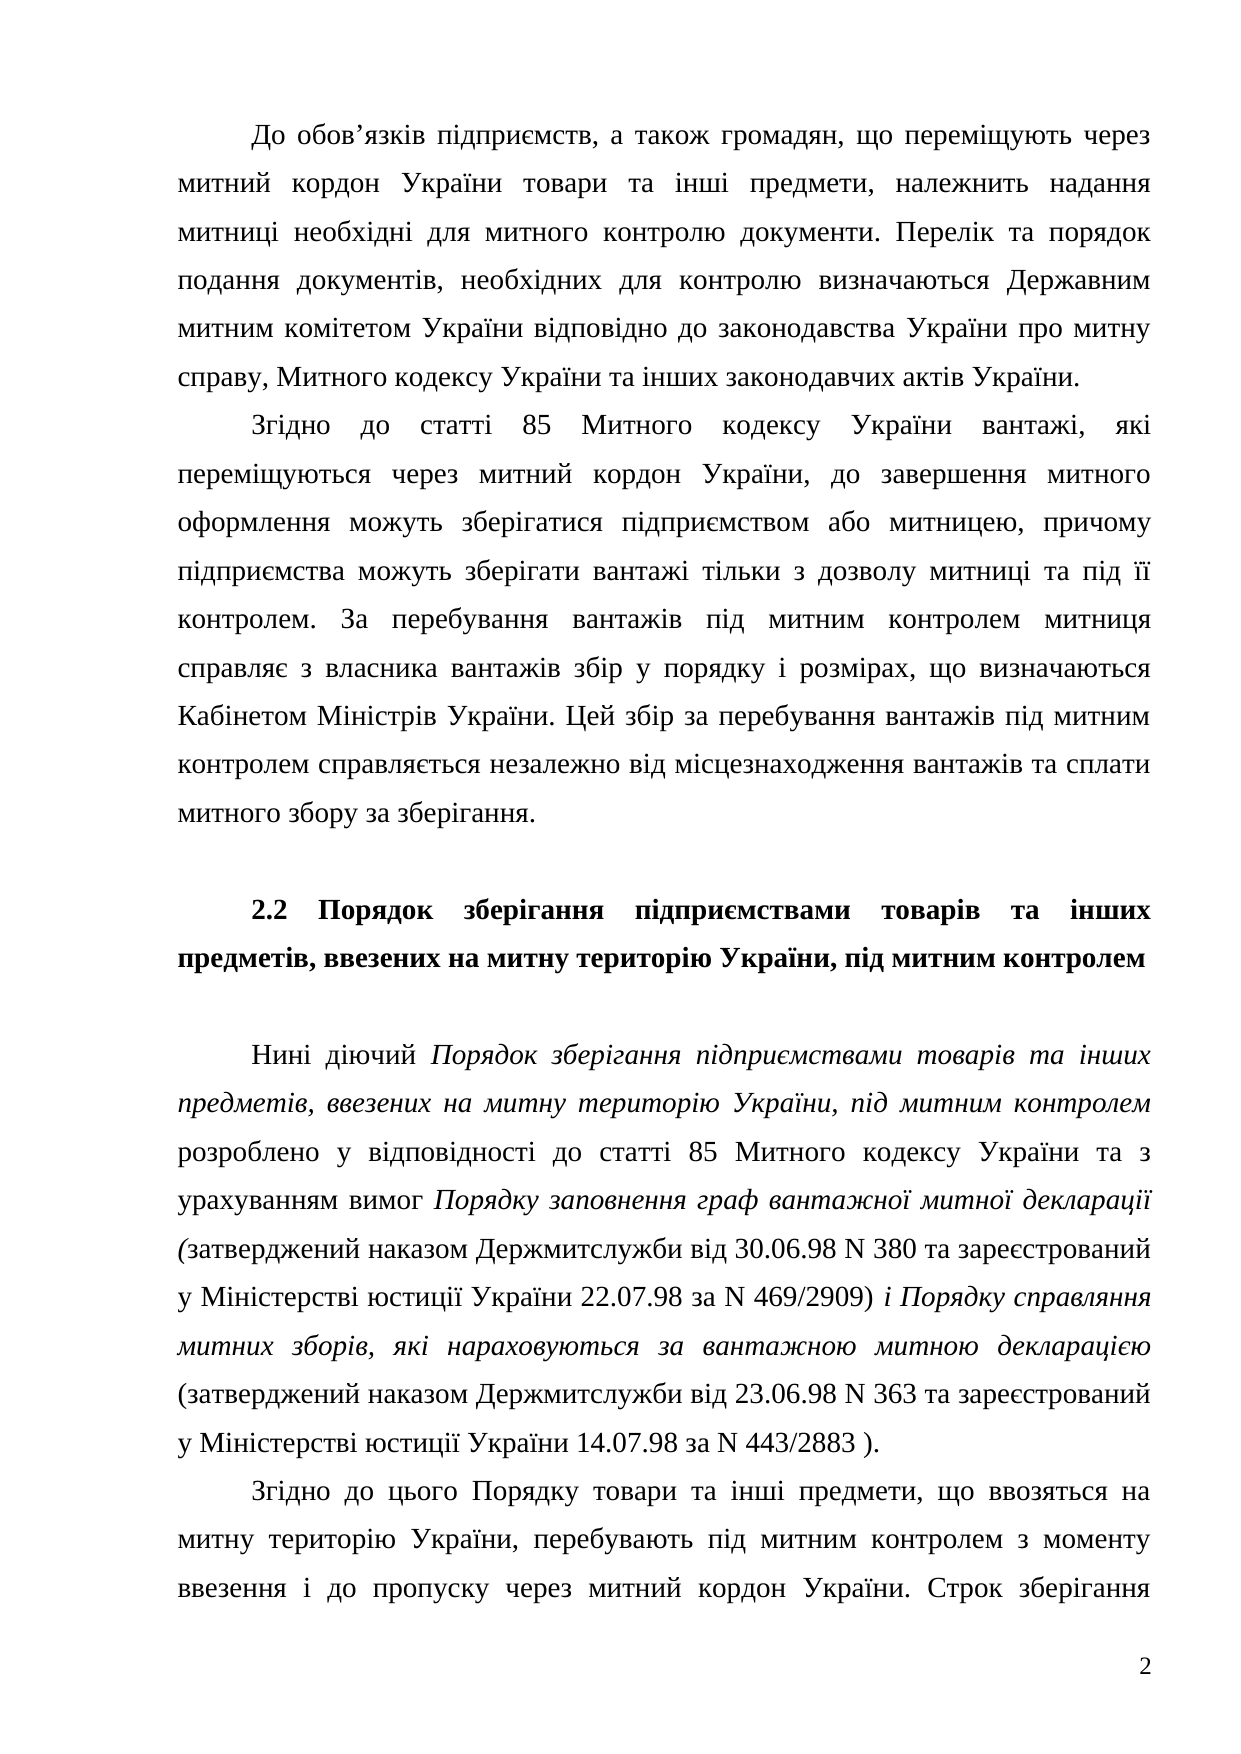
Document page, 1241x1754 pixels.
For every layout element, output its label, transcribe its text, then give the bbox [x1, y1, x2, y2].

text До обов’язків підприємств, а також громадян, що переміщують через митний кордон України товари та інші предмети, належнить надання митниці необхідні для митного контролю документи. Перелік та порядок подання документів, необхідних для контролю визначаються Державним митним комітетом України відповідно до законодавства України про митну справу, Митного кодексу України та інших законодавчих актів України. [177, 118, 1152, 393]
text Нині діючий Порядок зберігання підприємствами товарів та інших предметів, ввезених на митну територію України, під митним контролем розроблено у відповідності до статті 85 Митного кодексу України та з урахуванням вимог Порядку заповнення граф вантажної митної декларації (затверджений наказом Держмитслужби від 30.06.98 N 380 та зареєстрований у Міністерстві юстиції України 22.07.98 за N 469/2909) і Порядку справляння митних зборів, які нараховуються за вантажною митною декларацією (затверджений наказом Держмитслужби від 23.06.98 N 363 та зареєстрований у Міністерстві юстиції України 14.07.98 за N 443/2883 ). [177, 1038, 1152, 1458]
text Згідно до статті 85 Митного кодексу України вантажі, які переміщуються через митний кордон України, до завершення митного оформлення можуть зберігатися підприємством або митницею, причому підприємства можуть зберігати вантажі тільки з дозволу митниці та під її контролем. За перебування вантажів під митним контролем митниця справляє з власника вантажів збір у порядку і розмірах, що визначаються Кабінетом Міністрів України. Цей збір за перебування вантажів під митним контролем справляється незалежно від місцезнаходження вантажів та сплати митного збору за зберігання. [177, 409, 1152, 828]
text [177, 1474, 1152, 1603]
text 2.2 Порядок зберігання підприємствами товарів та інших предметів, ввезених на митну територію України, під митним контролем [177, 893, 1152, 974]
